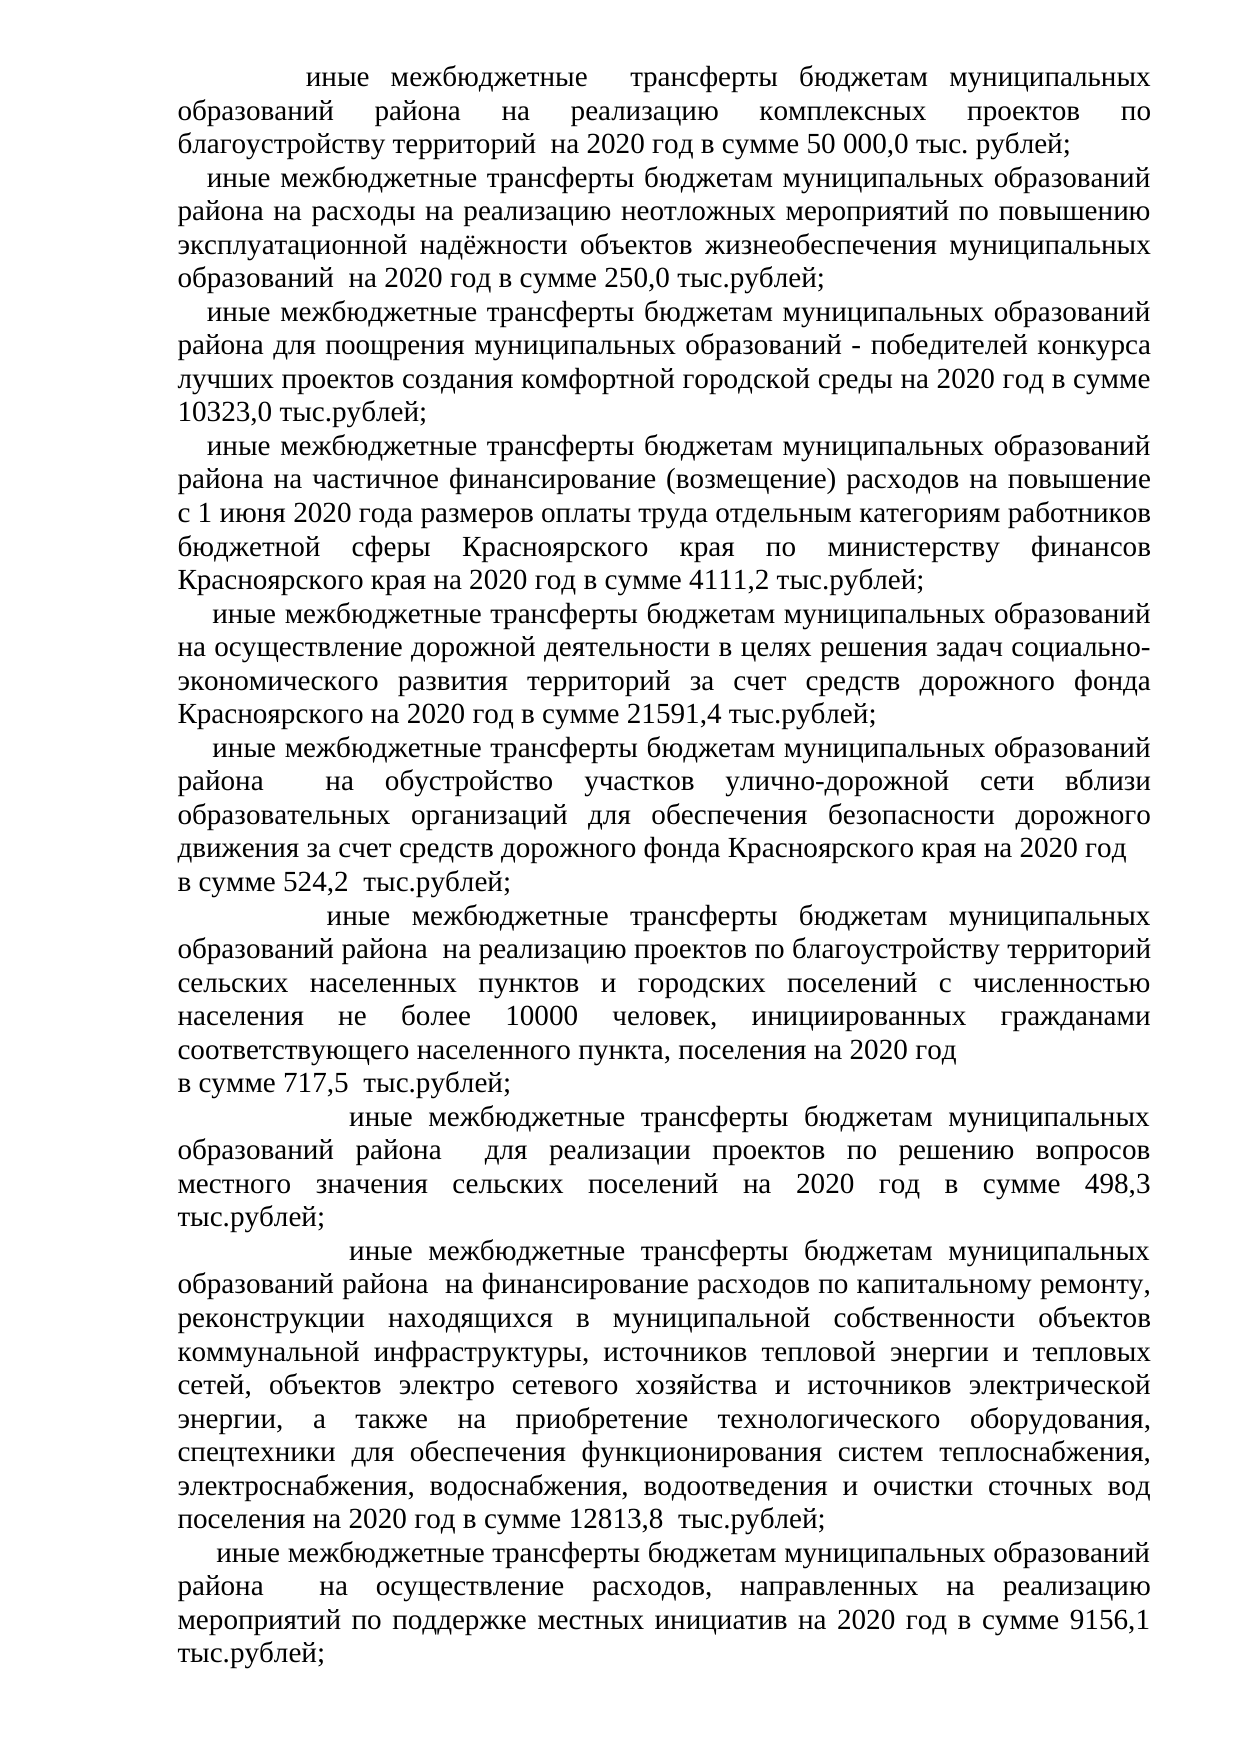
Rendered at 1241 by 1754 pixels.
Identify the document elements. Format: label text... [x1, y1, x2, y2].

text иные межбюджетные трансферты бюджетам муниципальных образований района на финансирование расходов по капитальному ремонту, реконструкции находящихся в муниципальной собственности объектов коммунальной инфраструктуры, источников тепловой энергии и тепловых сетей, объектов электро сетевого хозяйства и источников электрической энергии, а также на приобретение технологического оборудования, спецтехники для обеспечения функционирования систем теплоснабжения, электроснабжения, водоснабжения, водоотведения и очистки сточных вод поселения на 2020 год в сумме 12813,8 тыс.рублей; [177, 1233, 1152, 1535]
text иные межбюджетные трансферты бюджетам муниципальных образований района для реализации проектов по решению вопросов местного значения сельских поселений на 2020 год в сумме 498,3 тыс.рублей; [177, 1099, 1152, 1233]
text в сумме 717,5 тыс.рублей; [177, 1065, 1152, 1099]
text иные межбюджетные трансферты бюджетам муниципальных образований района на реализацию комплексных проектов по благоустройству территорий на 2020 год в сумме 50 000,0 тыс. рублей; [177, 59, 1152, 160]
text иные межбюджетные трансферты бюджетам муниципальных образований на осуществление дорожной деятельности в целях решения задач социально-экономического развития территорий за счет средств дорожного фонда Красноярского на 2020 год в сумме 21591,4 тыс.рублей; [177, 596, 1152, 730]
text иные межбюджетные трансферты бюджетам муниципальных образований района для поощрения муниципальных образований - победителей конкурса лучших проектов создания комфортной городской среды на 2020 год в сумме 10323,0 тыс.рублей; [177, 294, 1152, 428]
text иные межбюджетные трансферты бюджетам муниципальных образований района на осуществление расходов, направленных на реализацию мероприятий по поддержке местных инициатив на 2020 год в сумме 9156,1 тыс.рублей; [177, 1535, 1152, 1669]
text иные межбюджетные трансферты бюджетам муниципальных образований района на обустройство участков улично-дорожной сети вблизи образовательных организаций для обеспечения безопасности дорожного движения за счет средств дорожного фонда Красноярского края на 2020 год [177, 730, 1152, 864]
text иные межбюджетные трансферты бюджетам муниципальных образований района на расходы на реализацию неотложных мероприятий по повышению эксплуатационной надёжности объектов жизнеобеспечения муниципальных образований на 2020 год в сумме 250,0 тыс.рублей; [177, 160, 1152, 294]
text иные межбюджетные трансферты бюджетам муниципальных образований района на частичное финансирование (возмещение) расходов на повышение с 1 июня 2020 года размеров оплаты труда отдельным категориям работников бюджетной сферы Красноярского края по министерству финансов Красноярского края на 2020 год в сумме 4111,2 тыс.рублей; [177, 428, 1152, 596]
text иные межбюджетные трансферты бюджетам муниципальных образований района на реализацию проектов по благоустройству территорий сельских населенных пунктов и городских поселений с численностью населения не более 10000 человек, инициированных гражданами соответствующего населенного пункта, поселения на 2020 год [177, 898, 1152, 1065]
text в сумме 524,2 тыс.рублей; [177, 864, 1152, 898]
